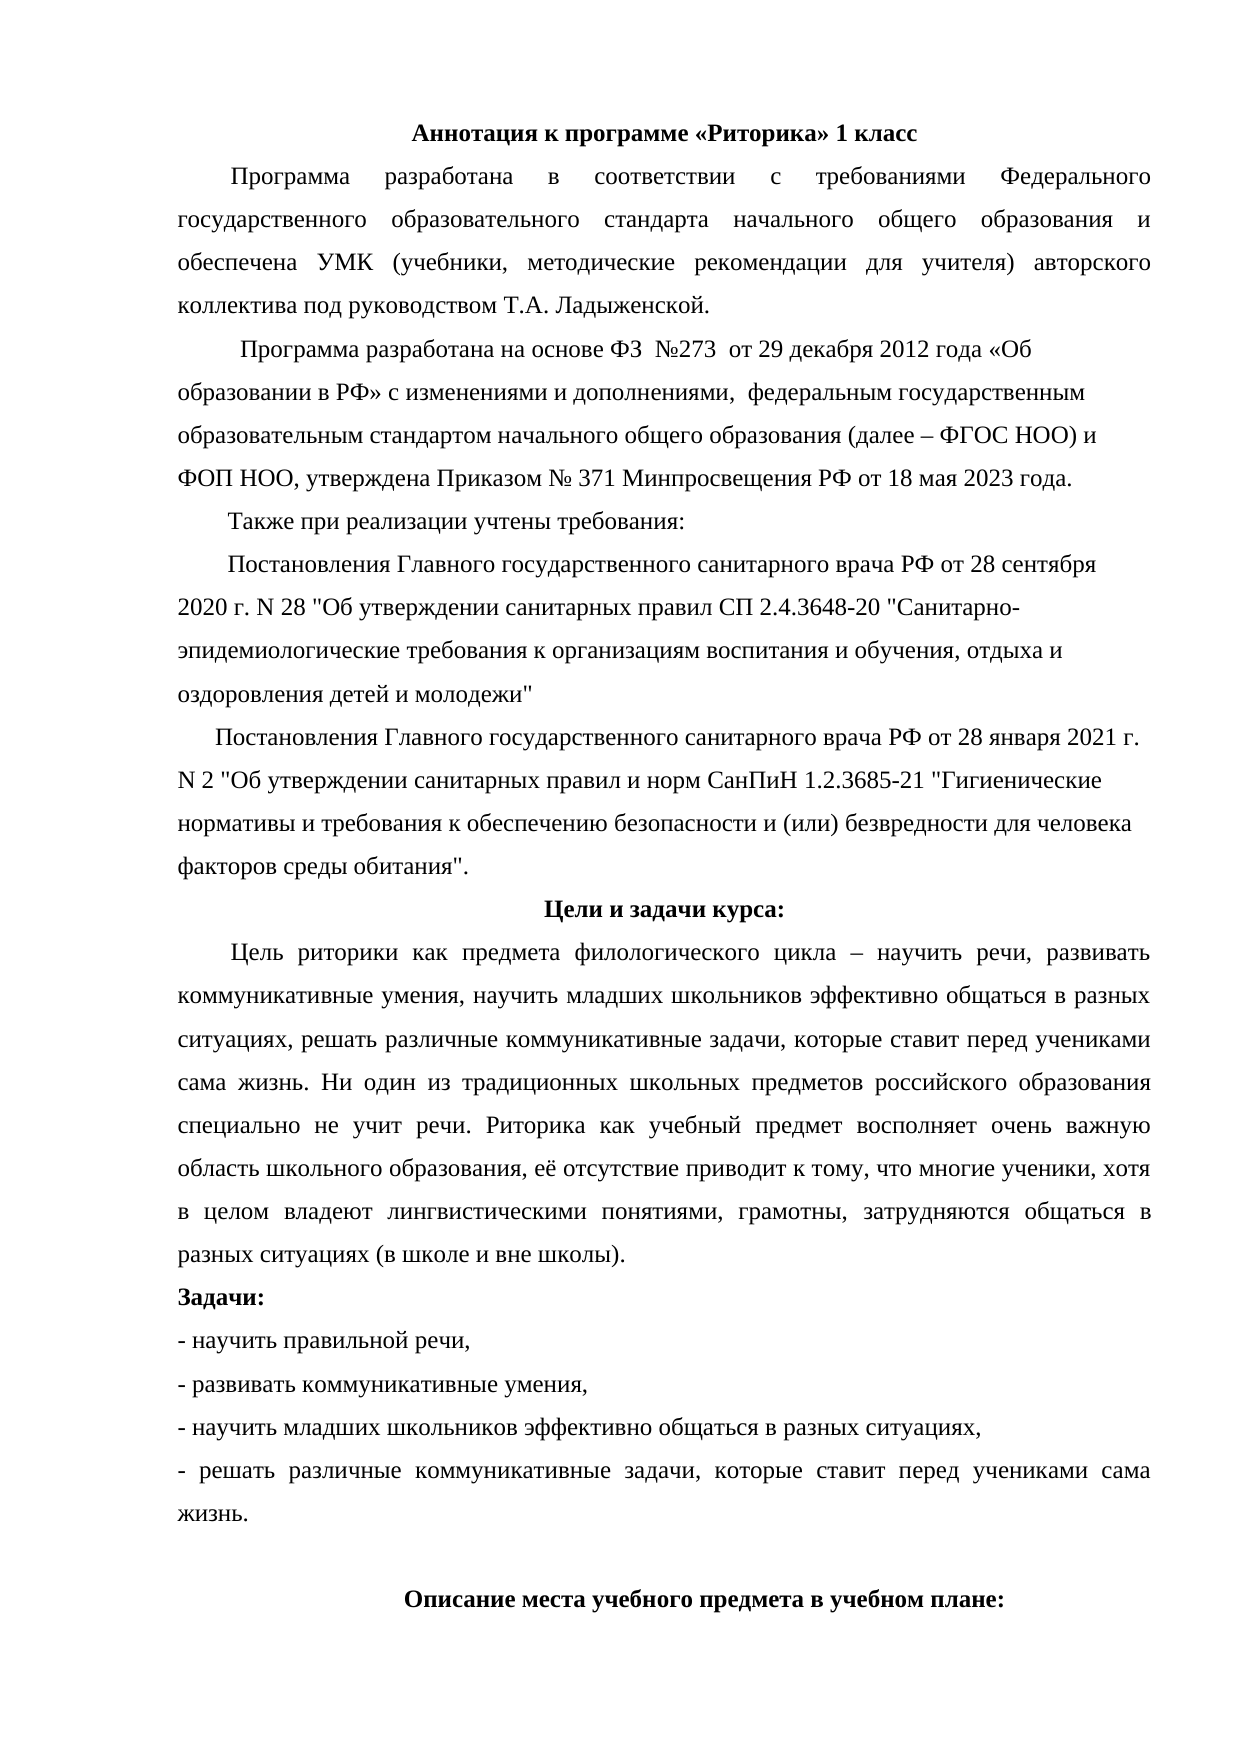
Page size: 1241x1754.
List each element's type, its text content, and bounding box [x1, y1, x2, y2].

text Цели и задачи курса: [177, 894, 1152, 923]
text - научить правильной речи, [177, 1326, 1152, 1354]
text Задачи: [177, 1282, 1152, 1311]
text Постановления Главного государственного санитарного врача РФ от 28 сентября 2020 г. N 28 "Об утверждении санитарных правил СП 2.4.3648-20 "Санитарно-эпидемиологические требования к организациям воспитания и обучения, отдыха и оздоровления детей и молодежи" [177, 549, 1152, 707]
text - решать различные коммуникативные задачи, которые ставит перед учениками сама жизнь. [177, 1455, 1152, 1527]
text Описание места учебного предмета в учебном плане: [177, 1584, 1152, 1613]
text Программа разработана в соответствии с требованиями Федерального государственного образовательного стандарта начального общего образования и обеспечена УМК (учебники, методические рекомендации для учителя) авторского коллектива под руководством Т.А. Ладыженской. [177, 161, 1152, 319]
text Аннотация к программе «Риторика» 1 класс [177, 118, 1152, 147]
text Цель риторики как предмета филологического цикла – научить речи, развивать коммуникативные умения, научить младших школьников эффективно общаться в разных ситуациях, решать различные коммуникативные задачи, которые ставит перед учениками сама жизнь. Ни один из традиционных школьных предметов российского образования специально не учит речи. Риторика как учебный предмет восполняет очень важную область школьного образования, её отсутствие приводит к тому, что многие ученики, хотя в целом владеют лингвистическими понятиями, грамотны, затрудняются общаться в разных ситуациях (в школе и вне школы). [177, 937, 1152, 1268]
text - развивать коммуникативные умения, [177, 1369, 1152, 1397]
text Постановления Главного государственного санитарного врача РФ от 28 января 2021 г. N 2 "Об утверждении санитарных правил и норм СанПиН 1.2.3685-21 "Гигиенические нормативы и требования к обеспечению безопасности и (или) безвредности для человека факторов среды обитания". [177, 722, 1152, 880]
text Программа разработана на основе ФЗ №273 от 29 декабря 2012 года «Об образовании в РФ» с изменениями и дополнениями, федеральным государственным образовательным стандартом начального общего образования (далее – ФГОС НОО) и ФОП НОО, утверждена Приказом № 371 Минпросвещения РФ от 18 мая 2023 года. [177, 334, 1152, 492]
text - научить младших школьников эффективно общаться в разных ситуациях, [177, 1412, 1152, 1441]
text Также при реализации учтены требования: [177, 506, 1152, 535]
